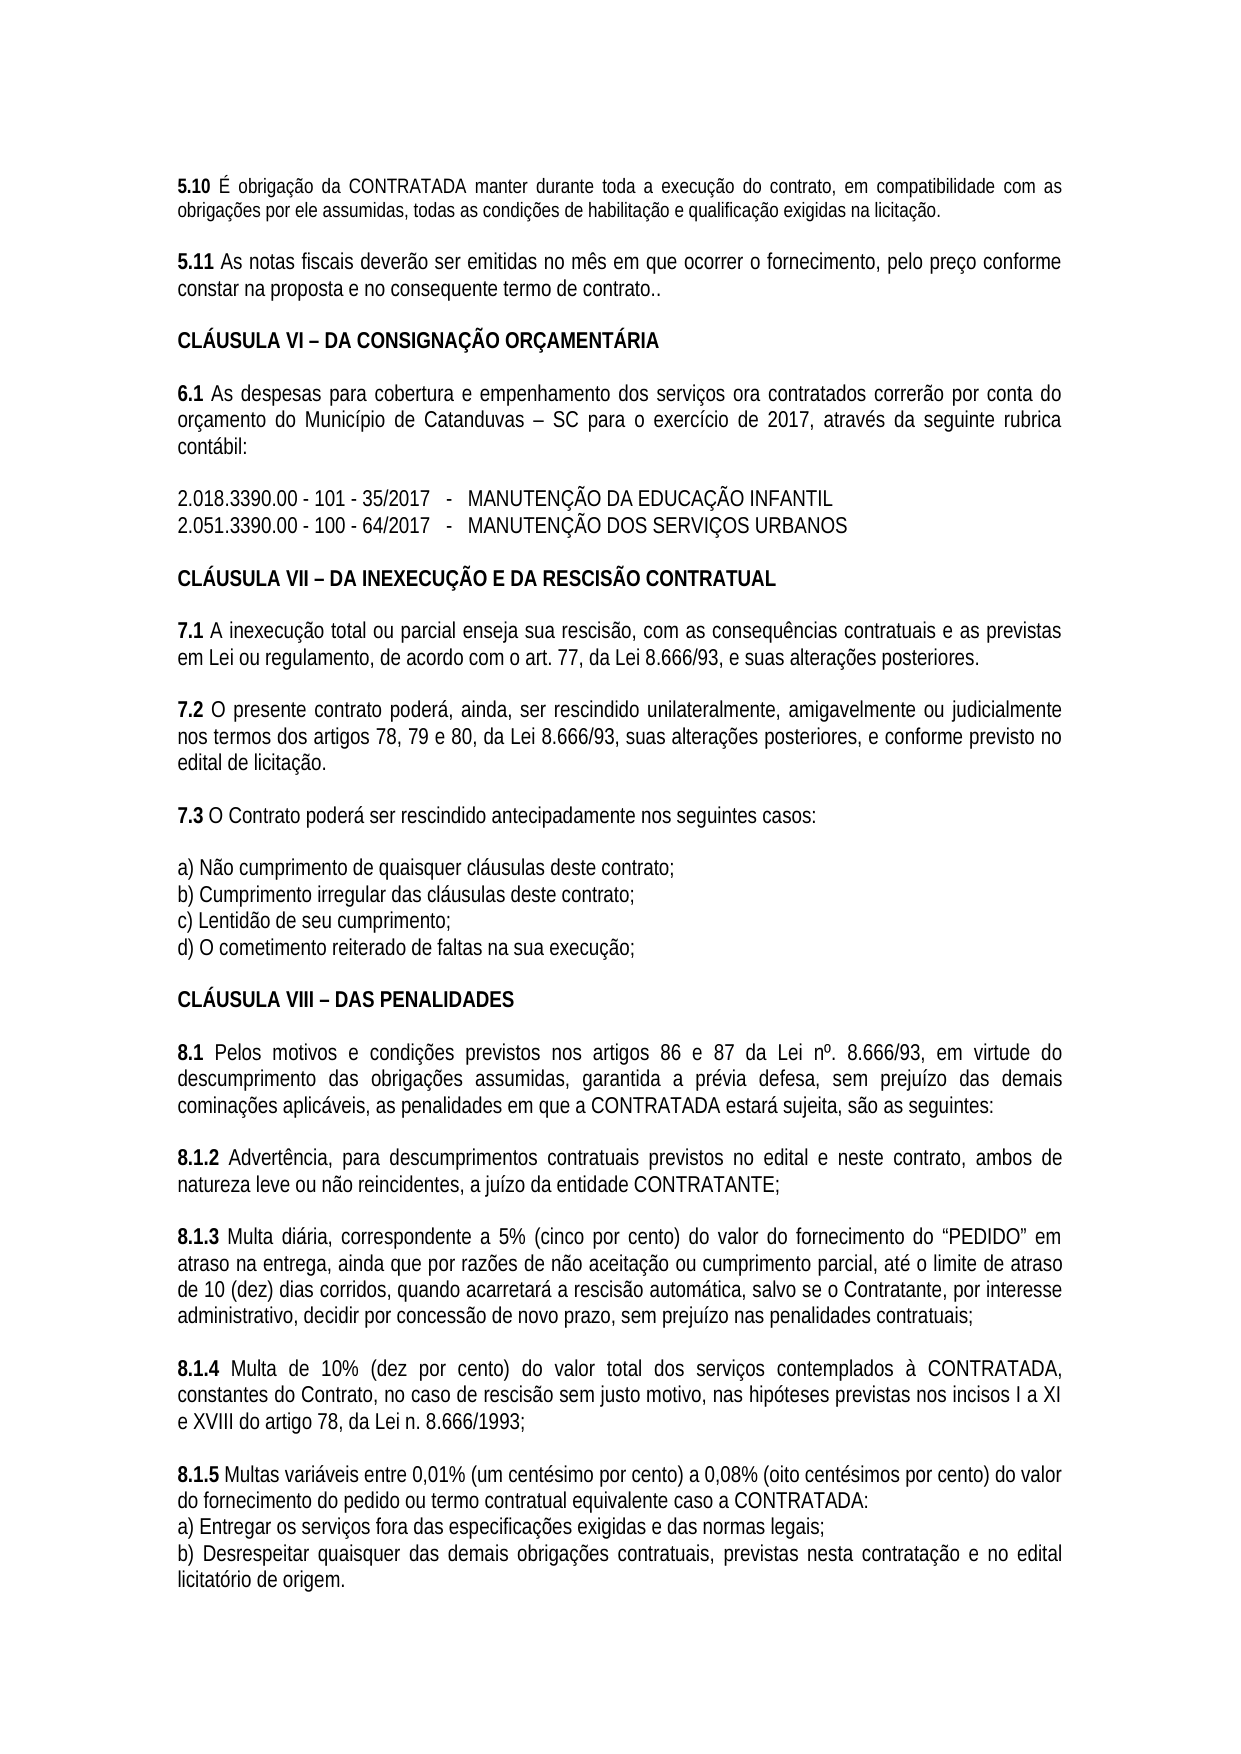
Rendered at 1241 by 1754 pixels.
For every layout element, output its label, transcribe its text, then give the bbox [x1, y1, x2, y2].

text a) Entregar os serviços fora das especificações exigidas e das normas legais; [177, 1513, 1063, 1539]
text 8.1.2 Advertência, para descumprimentos contratuais previstos no edital e neste contrato, ambos de natureza leve ou não reincidentes, a juízo da entidade CONTRATANTE; [177, 1144, 1063, 1197]
text 2.018.3390.00 - 101 - 35/2017 - MANUTENÇÃO DA EDUCAÇÃO INFANTIL [177, 485, 1063, 512]
text 5.10 É obrigação da CONTRATADA manter durante toda a execução do contrato, em compatibilidade com as obrigações por ele assumidas, todas as condições de habilitação e qualificação exigidas na licitação. [177, 174, 1063, 222]
text 8.1 Pelos motivos e condições previstos nos artigos 86 e 87 da Lei nº. 8.666/93, em virtude do descumprimento das obrigações assumidas, garantida a prévia defesa, sem prejuízo das demais cominações aplicáveis, as penalidades em que a CONTRATADA estará sujeita, são as seguintes: [177, 1039, 1063, 1118]
text 7.3 O Contrato poderá ser rescindido antecipadamente nos seguintes casos: [177, 802, 1063, 828]
text 8.1.5 Multas variáveis entre 0,01% (um centésimo por cento) a 0,08% (oito centésimos por cento) do valor do fornecimento do pedido ou termo contratual equivalente caso a CONTRATADA: [177, 1461, 1063, 1513]
text 7.1 A inexecução total ou parcial enseja sua rescisão, com as consequências contratuais e as previstas em Lei ou regulamento, de acordo com o art. 77, da Lei 8.666/93, e suas alterações posteriores. [177, 617, 1063, 670]
text 2.051.3390.00 - 100 - 64/2017 - MANUTENÇÃO DOS SERVIÇOS URBANOS [177, 512, 1063, 538]
text CLÁUSULA VII – DA INEXECUÇÃO E DA RESCISÃO CONTRATUAL [177, 564, 1063, 591]
text 5.11 As notas fiscais deverão ser emitidas no mês em que ocorrer o fornecimento, pelo preço conforme constar na proposta e no consequente termo de contrato.. [177, 248, 1063, 301]
text 6.1 As despesas para cobertura e empenhamento dos serviços ora contratados correrão por conta do orçamento do Município de Catanduvas – SC para o exercício de 2017, através da seguinte rubrica contábil: [177, 380, 1063, 459]
text b) Cumprimento irregular das cláusulas deste contrato; [177, 881, 1063, 907]
text b) Desrespeitar quaisquer das demais obrigações contratuais, previstas nesta contratação e no edital licitatório de origem. [177, 1539, 1063, 1592]
text c) Lentidão de seu cumprimento; [177, 907, 1063, 933]
text 8.1.4 Multa de 10% (dez por cento) do valor total dos serviços contemplados à CONTRATADA, constantes do Contrato, no caso de rescisão sem justo motivo, nas hipóteses previstas nos incisos I a XI e XVIII do artigo 78, da Lei n. 8.666/1993; [177, 1355, 1063, 1434]
text CLÁUSULA VI – DA CONSIGNAÇÃO ORÇAMENTÁRIA [177, 327, 1063, 354]
text d) O cometimento reiterado de faltas na sua execução; [177, 933, 1063, 960]
text a) Não cumprimento de quaisquer cláusulas deste contrato; [177, 854, 1063, 881]
text 8.1.3 Multa diária, correspondente a 5% (cinco por cento) do valor do fornecimento do “PEDIDO” em atraso na entrega, ainda que por razões de não aceitação ou cumprimento parcial, até o limite de atraso de 10 (dez) dias corridos, quando acarretará a rescisão automática, salvo se o Contratante, por interesse administrativo, decidir por concessão de novo prazo, sem prejuízo nas penalidades contratuais; [177, 1223, 1063, 1329]
text CLÁUSULA VIII – DAS PENALIDADES [177, 986, 1063, 1012]
text 7.2 O presente contrato poderá, ainda, ser rescindido unilateralmente, amigavelmente ou judicialmente nos termos dos artigos 78, 79 e 80, da Lei 8.666/93, suas alterações posteriores, e conforme previsto no edital de licitação. [177, 696, 1063, 775]
